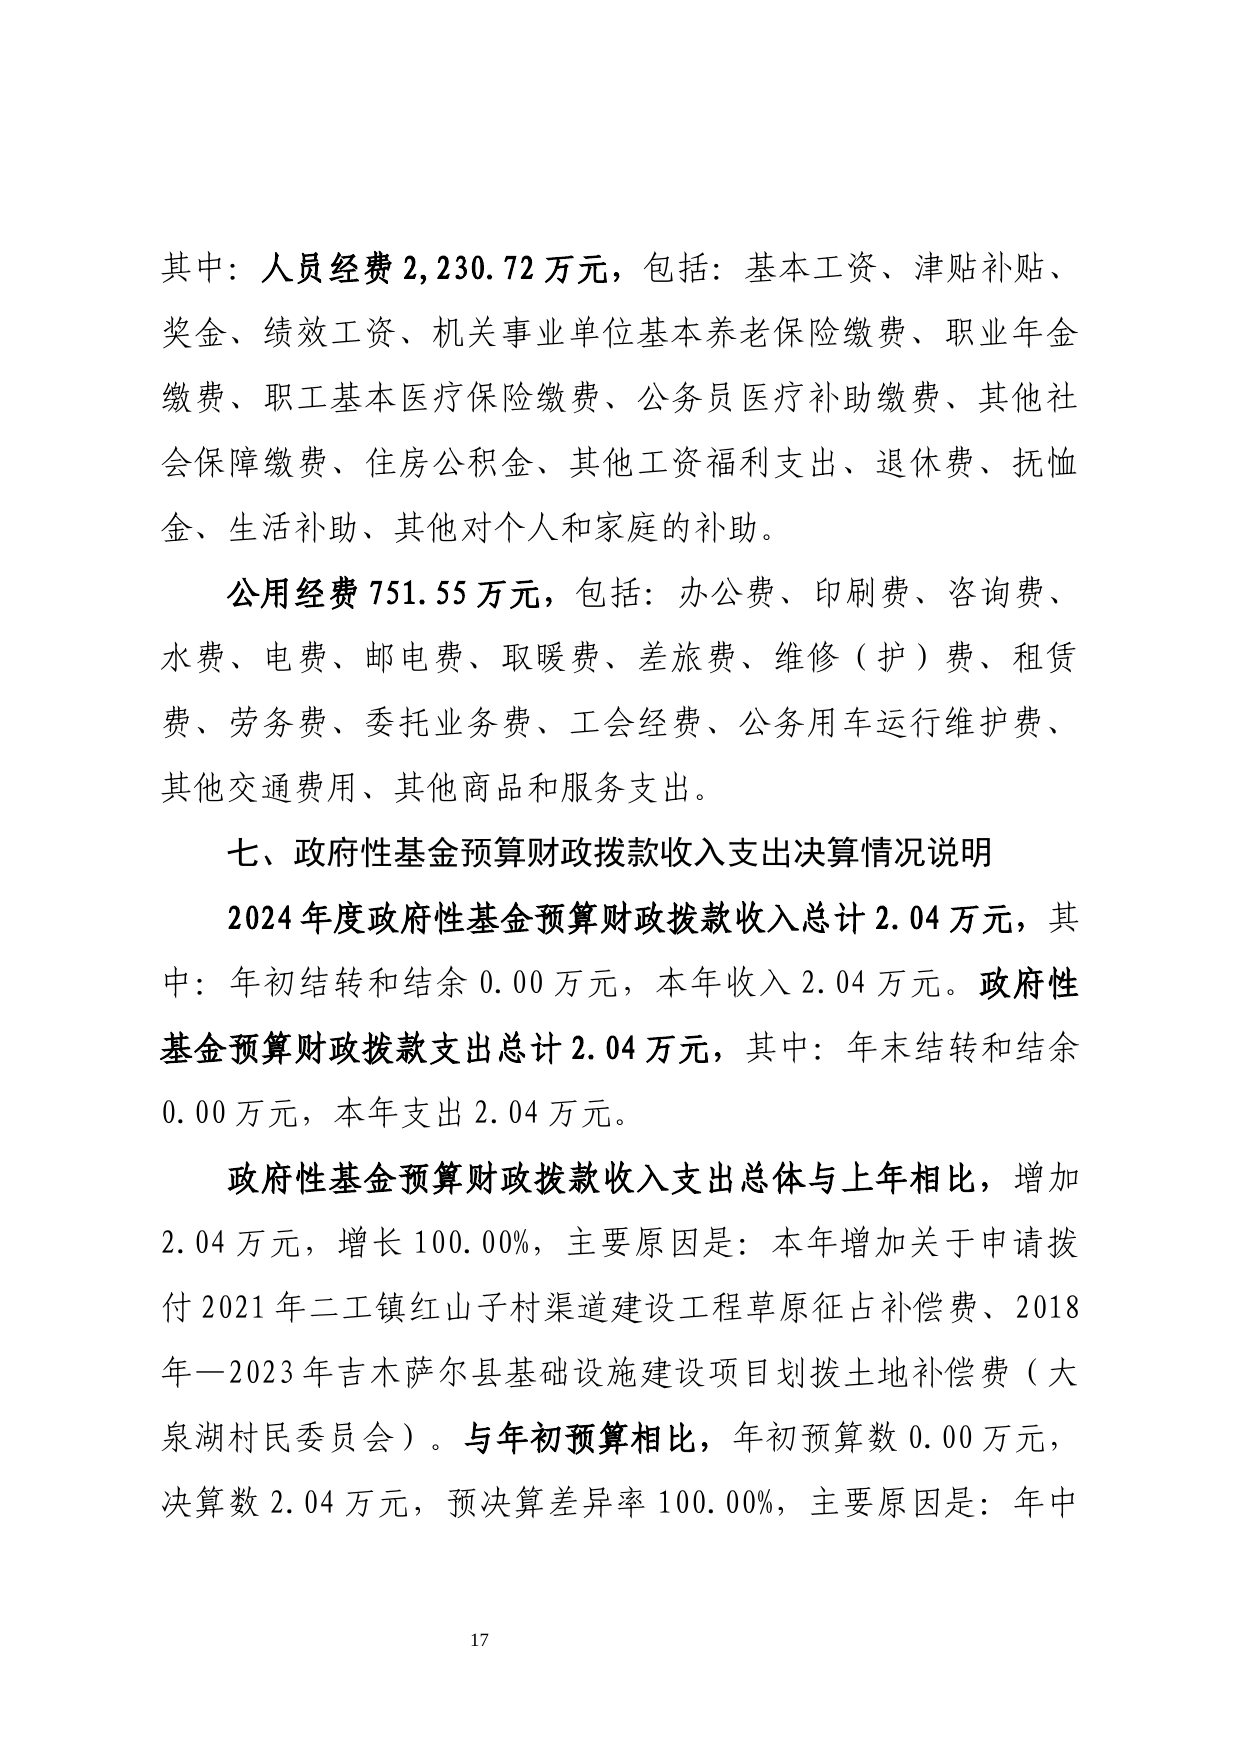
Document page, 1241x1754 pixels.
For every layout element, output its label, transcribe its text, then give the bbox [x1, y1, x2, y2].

text 公用经费751.55万元，包括：办公费、印刷费、咨询费、水费、电费、邮电费、取暖费、差旅费、维修（护）费、租赁费、劳务费、委托业务费、工会经费、公务用车运行维护费、其他交通费用、其他商品和服务支出。 [159, 558, 1081, 818]
text 七、政府性基金预算财政拨款收入支出决算情况说明 [159, 818, 1081, 883]
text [159, 233, 1081, 558]
text 2024年度政府性基金预算财政拨款收入总计2.04万元，其中：年初结转和结余0.00万元，本年收入2.04万元。政府性基金预算财政拨款支出总计2.04万元，其中：年末结转和结余0.00万元，本年支出2.04万元。 [159, 883, 1081, 1143]
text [159, 1143, 1081, 1533]
